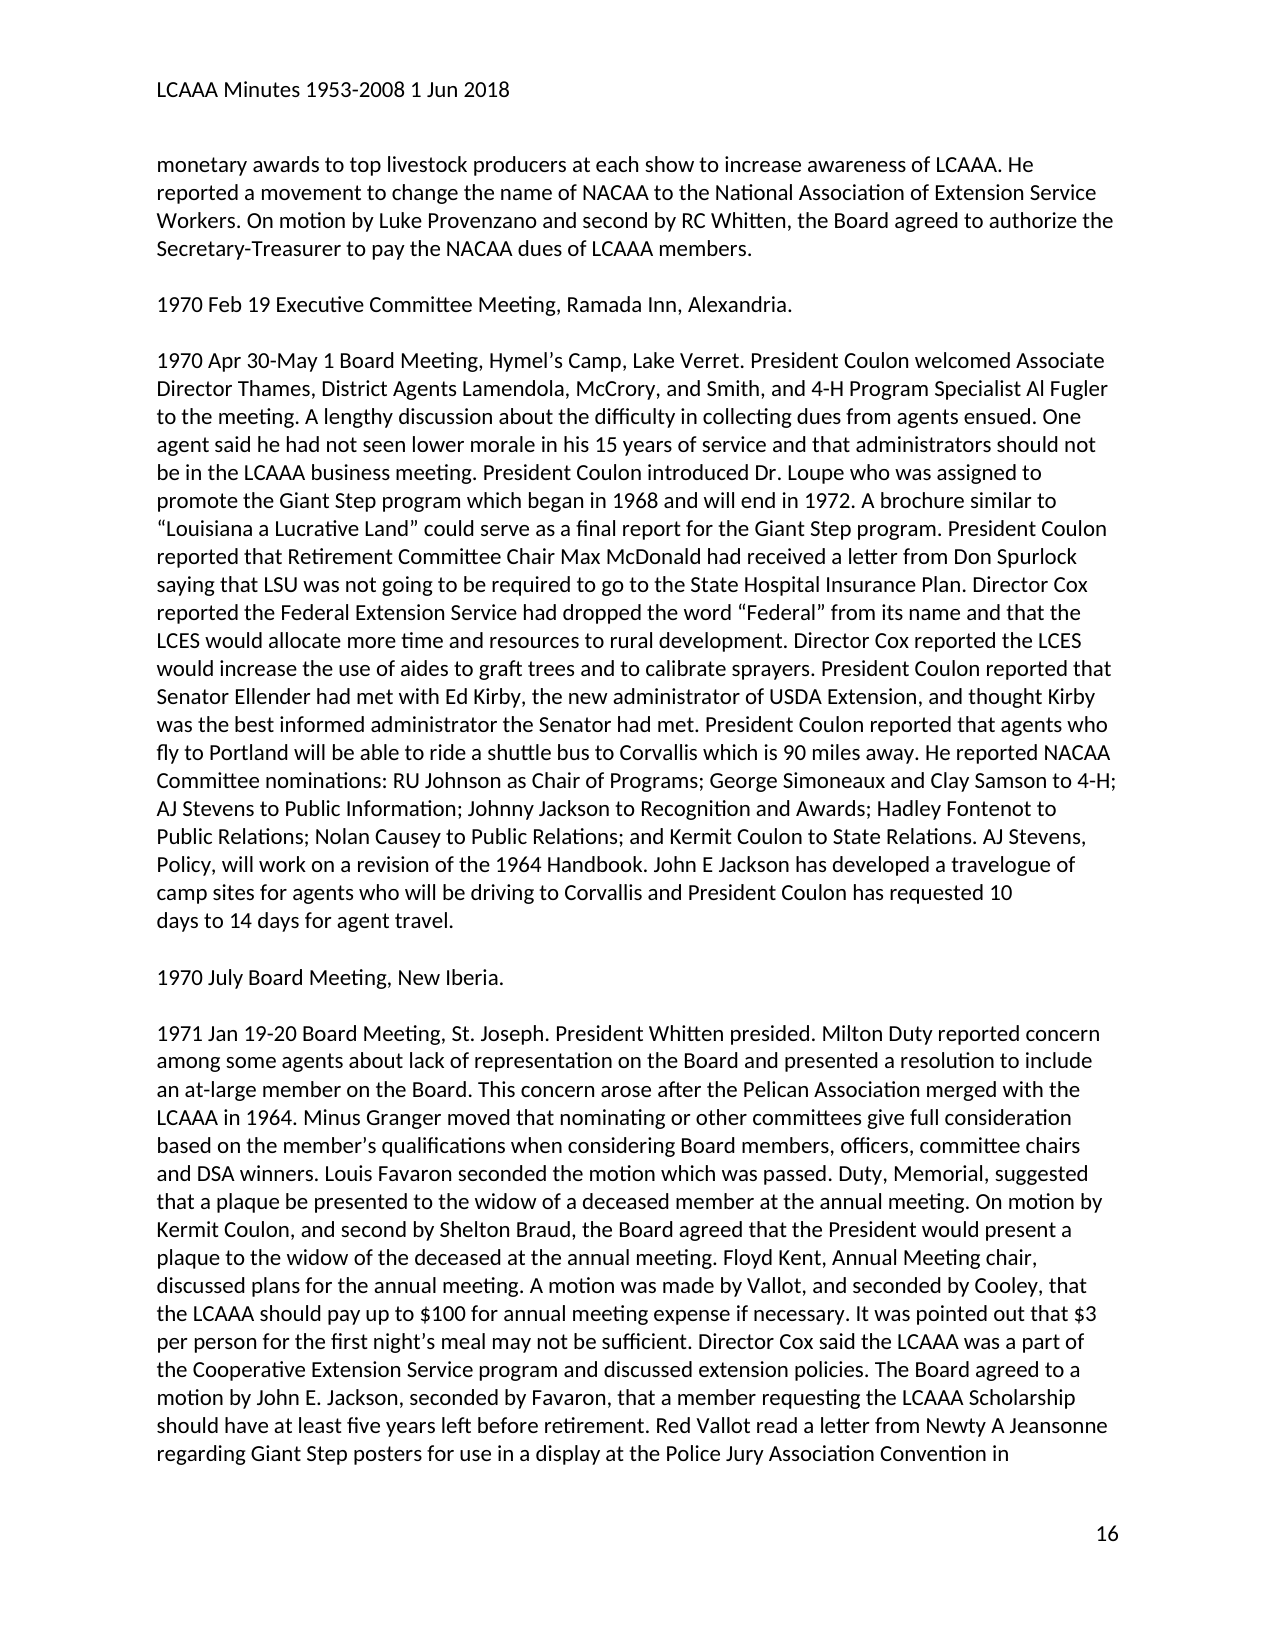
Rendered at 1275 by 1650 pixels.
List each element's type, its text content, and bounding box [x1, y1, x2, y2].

text 1970 July Board Meeting, New Iberia. [156, 963, 1118, 991]
text camp sites for agents who will be driving to Corvallis and President Coulon has requested 10 [156, 878, 1118, 907]
text 1970 Feb 19 Executive Committee Meeting, Ramada Inn, Alexandria. [156, 290, 1118, 318]
text days to 14 days for agent travel. [156, 907, 1118, 934]
text Secretary-Treasurer to pay the NACAA dues of LCAAA members. [156, 234, 1118, 262]
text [156, 150, 1118, 234]
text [156, 1187, 1118, 1467]
text reported the Federal Extension Service had dropped the word “Federal” from its name and that the LCES would allocate more time and resources to rural development. Director Cox reported the LCES would increase the use of aides to graft trees and to calibrate sprayers. President Coulon reported that Senator Ellender had met with Ed Kirby, the new administrator of USDA Extension, and thought Kirby was the best informed administrator the Senator had met. President Coulon reported that agents who fly to Portland will be able to ride a shuttle bus to Corvallis which is 90 miles away. He reported NACAA Committee nominations: RU Johnson as Chair of Programs; George Simoneaux and Clay Samson to 4-H; AJ Stevens to Public Information; Johnny Jackson to Recognition and Awards; Hadley Fontenot to Public Relations; Nolan Causey to Public Relations; and Kermit Coulon to State Relations. AJ Stevens, Policy, will work on a revision of the 1964 Handbook. John E Jackson has developed a travelogue of [156, 598, 1118, 878]
text 1970 Apr 30-May 1 Board Meeting, Hymel’s Camp, Lake Verret. President Coulon welcomed Associate Director Thames, District Agents Lamendola, McCrory, and Smith, and 4-H Program Specialist Al Fugler to the meeting. A lengthy discussion about the difficulty in collecting dues from agents ensued. One agent said he had not seen lower morale in his 15 years of service and that administrators should not be in the LCAAA business meeting. President Coulon introduced Dr. Loupe who was assigned to promote the Giant Step program which began in 1968 and will end in 1972. A brochure similar to “Louisiana a Lucrative Land” could serve as a final report for the Giant Step program. President Coulon reported that Retirement Committee Chair Max McDonald had received a letter from Don Spurlock saying that LSU was not going to be required to go to the State Hospital Insurance Plan. Director Cox [156, 346, 1118, 598]
text 1971 Jan 19-20 Board Meeting, St. Joseph. President Whitten presided. Milton Duty reported concern among some agents about lack of representation on the Board and presented a resolution to include an at-large member on the Board. This concern arose after the Pelican Association merged with the LCAAA in 1964. Minus Granger moved that nominating or other committees give full consideration based on the member’s qualifications when considering Board members, officers, committee chairs and DSA winners. Louis Favaron seconded the motion which was passed. Duty, Memorial, suggested [156, 1019, 1118, 1187]
